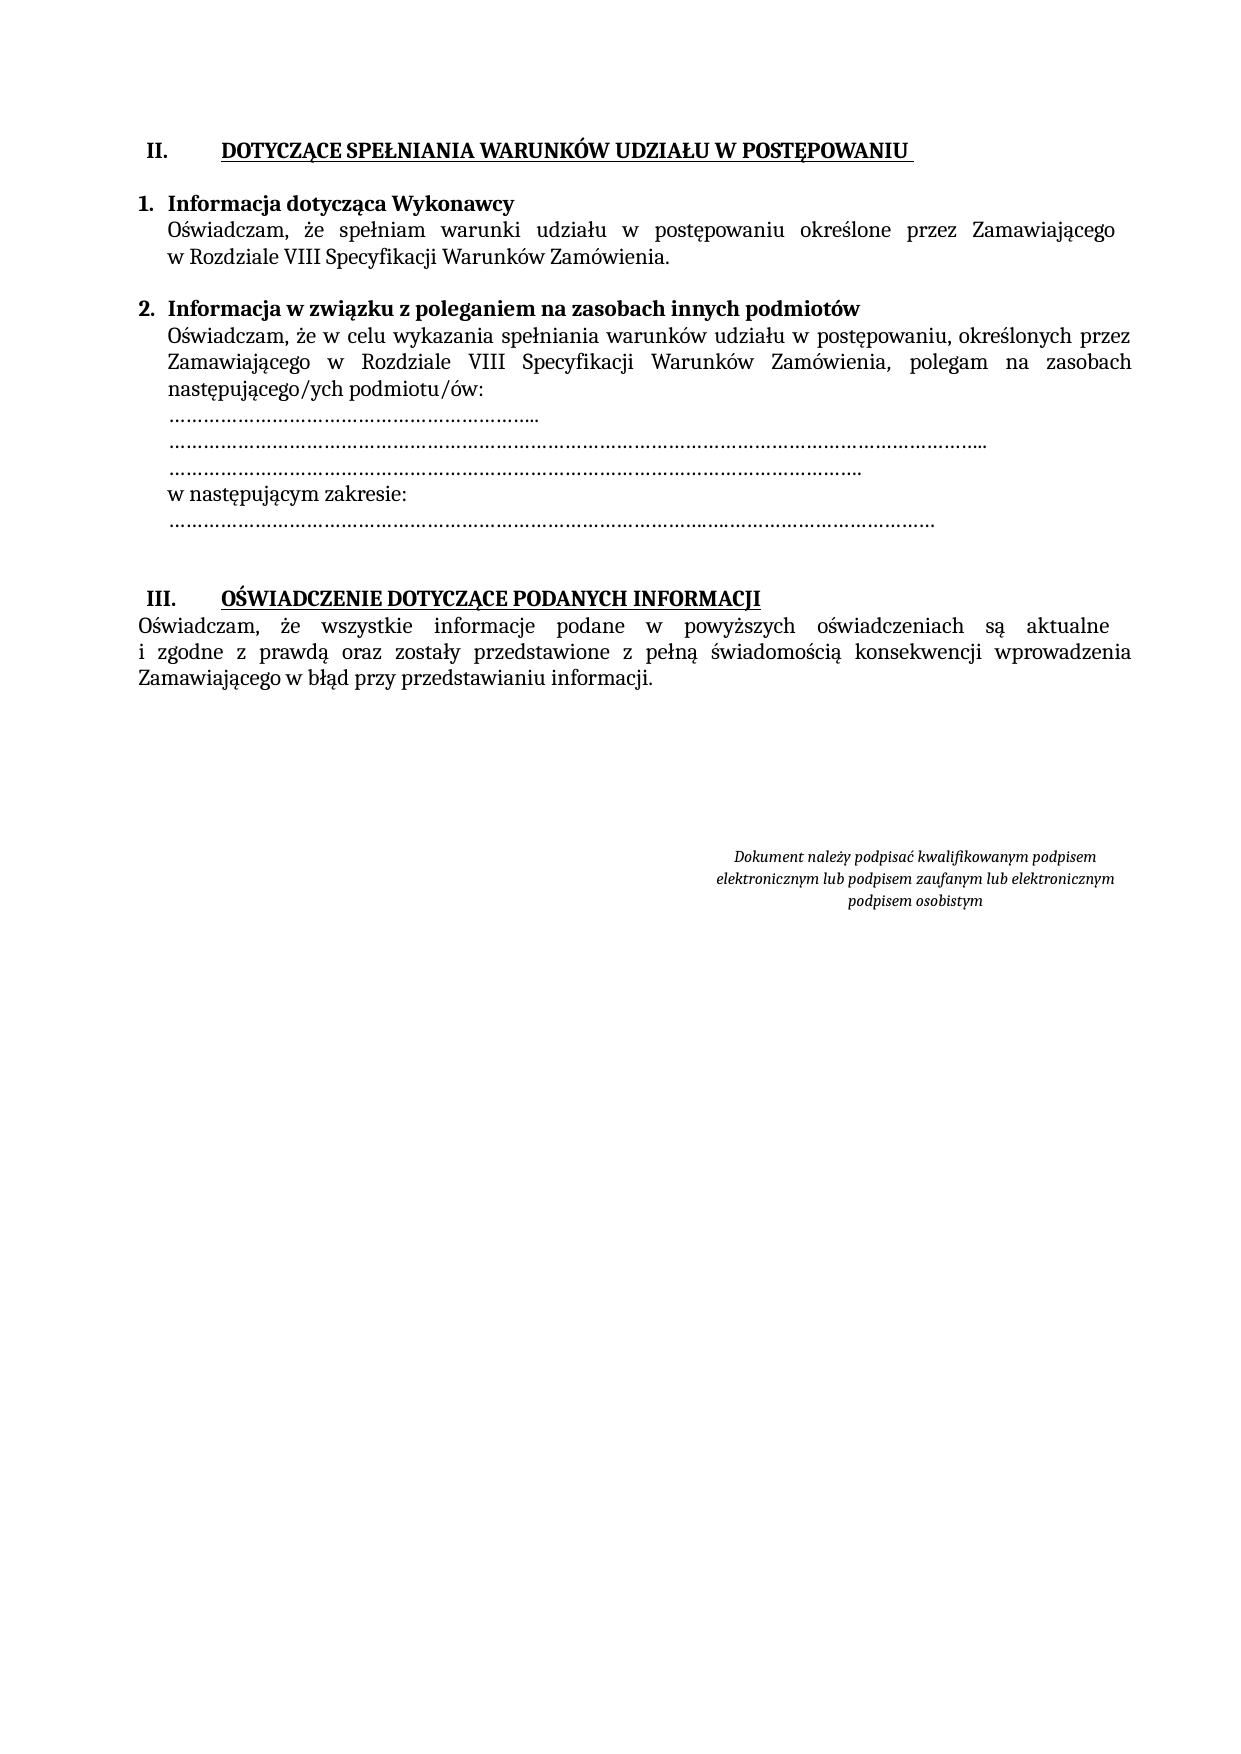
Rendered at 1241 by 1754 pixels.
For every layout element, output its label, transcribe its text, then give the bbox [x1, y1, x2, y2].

list DOTYCZĄCE SPEŁNIANIA WARUNKÓW UDZIAŁU W POSTĘPOWANIU [146, 138, 1132, 164]
text ………………………………………………………..……………………………………………………………………………………………………………………………..…………………………………………………………………………………………………………. [168, 402, 1132, 481]
text Oświadczam, że wszystkie informacje podane w powyższych oświadczeniach są aktualne i zgodne z prawdą oraz zostały przedstawione z pełną świadomością konsekwencji wprowadzenia Zamawiającego w błąd przy przedstawianiu informacji. [138, 612, 1132, 692]
list Informacja dotycząca Wykonawcy [138, 191, 1132, 217]
text Oświadczam, że spełniam warunki udziału w postępowaniu określone przez Zamawiającego w Rozdziale VIII Specyfikacji Warunków Zamówienia. [168, 217, 1132, 270]
text Oświadczam, że w celu wykazania spełniania warunków udziału w postępowaniu, określonych przez Zamawiającego w Rozdziale VIII Specyfikacji Warunków Zamówienia, polegam na zasobach następującego/ych podmiotu/ów: [168, 323, 1132, 402]
text ………………………………………………………………………………….….……………………………… [168, 507, 1132, 533]
list Informacja w związku z poleganiem na zasobach innych podmiotów [138, 296, 1132, 323]
text w następującym zakresie: [168, 481, 1132, 507]
text Dokument należy podpisać kwalifikowanym podpisem elektronicznym lub podpisem zaufanym lub elektronicznym podpisem osobistym [699, 847, 1132, 911]
list OŚWIADCZENIE DOTYCZĄCE PODANYCH INFORMACJI [146, 586, 1132, 612]
